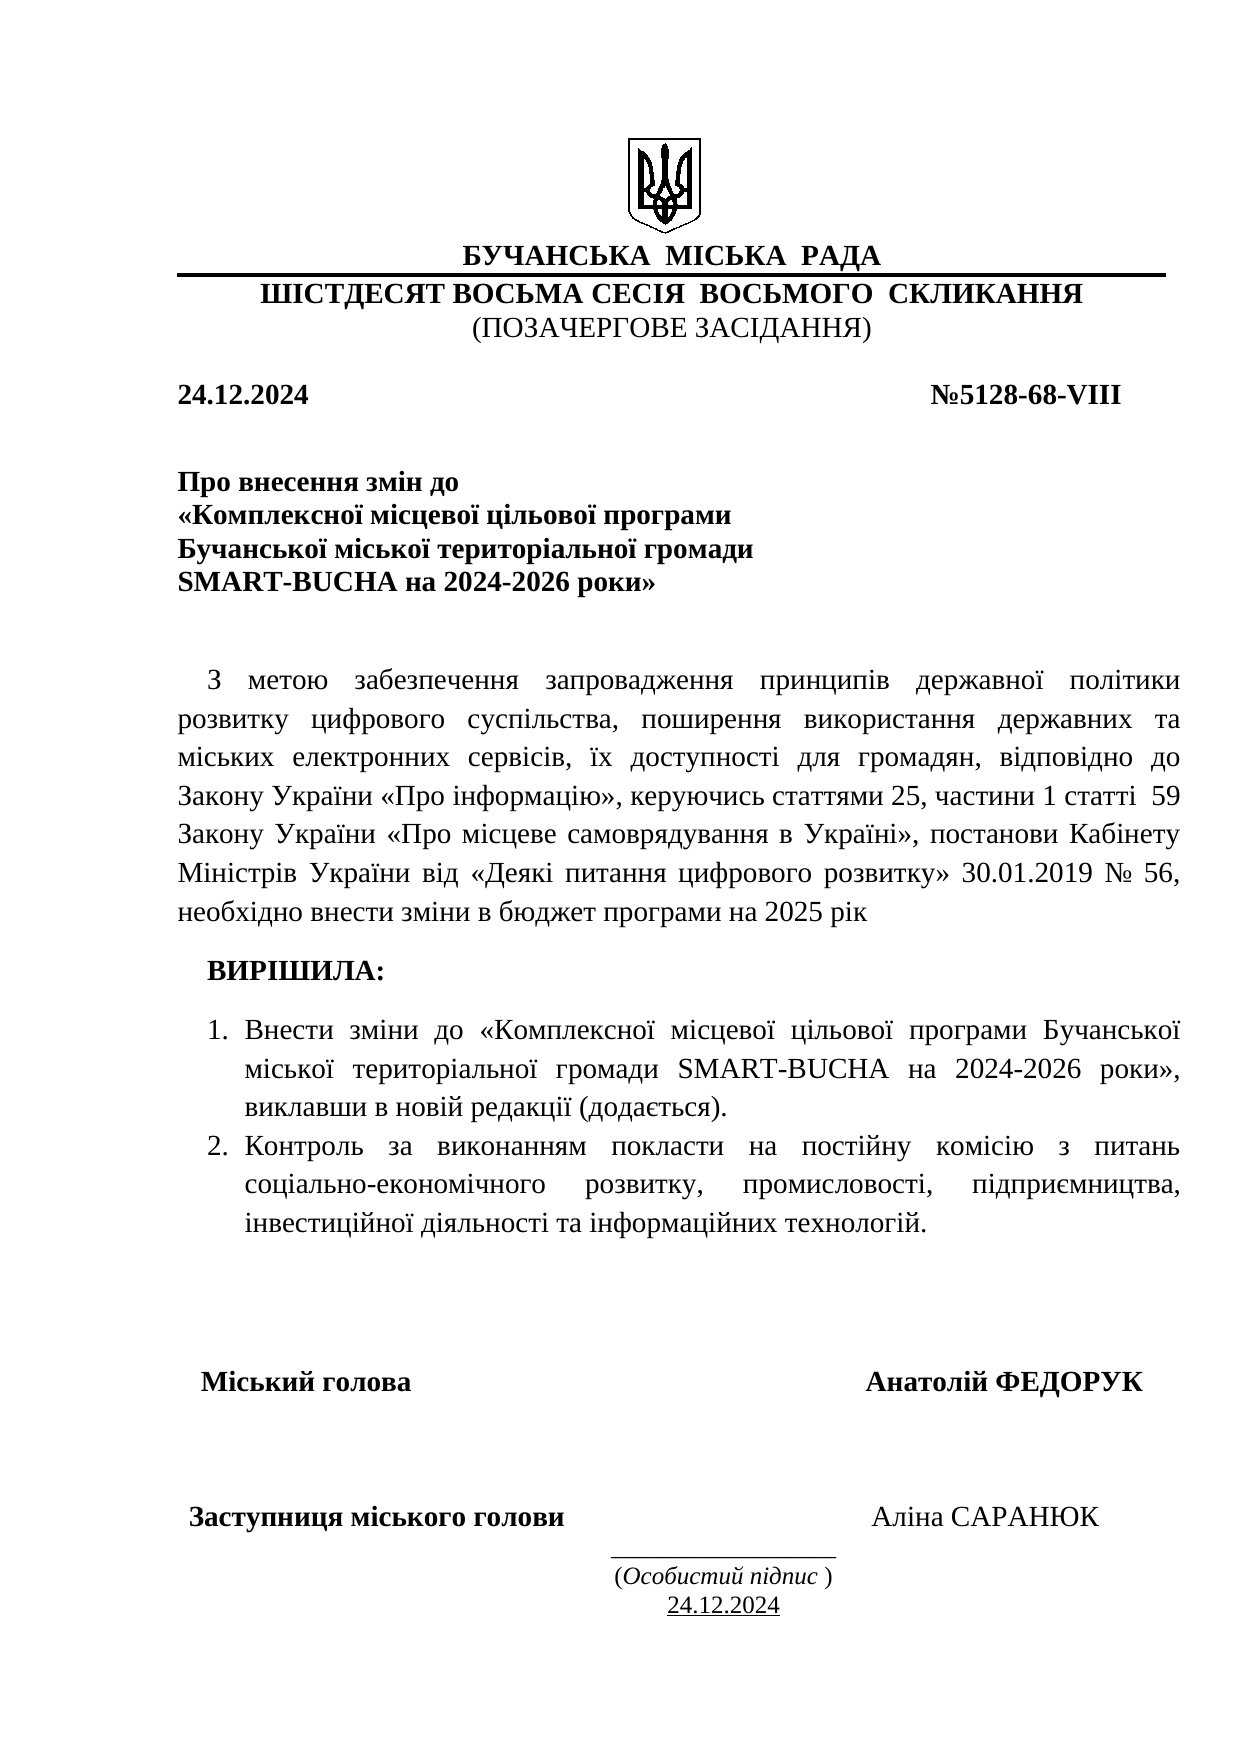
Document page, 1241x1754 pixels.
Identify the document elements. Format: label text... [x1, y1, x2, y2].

text 24.12.2024 №5128-68-VIII [177, 377, 1166, 411]
table_header Аліна САРАНЮК [856, 1499, 1196, 1636]
text ВИРІШИЛА: [177, 953, 1181, 987]
text (ПОЗАЧЕРГОВЕ ЗАСІДАННЯ) [177, 310, 1166, 344]
list Внести зміни до «Комплексної місцевої цільової програми Бучанської міської територіальної громади SMART-BUCHA на 2024-2026 роки», виклавши в новій редакції (додається). [207, 1012, 1181, 1123]
text Бучанської міської територіальної громади [177, 531, 1166, 564]
text Міський голова Анатолій ФЕДОРУК [177, 1364, 1166, 1398]
text З метою забезпечення запровадження принципів державної політики розвитку цифрового суспільства, поширення використання державних та міських електронних сервісів, їх доступності для громадян, відповідно до Закону України «Про інформацію», керуючись статтями 25, частини 1 статті 59 Закону України «Про місцеве самоврядування в Україні», постанови Кабінету Міністрів України від «Деякі питання цифрового розвитку» 30.01.2019 № 56, необхідно внести зміни в бюджет програми на 2025 рік [177, 662, 1181, 927]
text Про внесення змін до [177, 464, 1166, 497]
list Контроль за виконанням покласти на постійну комісію з питань соціально-економічного розвитку, промисловості, підприємництва, інвестиційної діяльності та інформаційних технологій. [207, 1128, 1181, 1239]
text «Комплексної місцевої цільової програми [177, 497, 1166, 531]
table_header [591, 1499, 856, 1636]
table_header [177, 1499, 591, 1636]
text БУЧАНСЬКА МІСЬКА РАДА [177, 238, 1166, 273]
text ШІСТДЕСЯТ ВОСЬМА СЕСІЯ ВОСЬМОГО СКЛИКАННЯ [177, 277, 1166, 310]
text SMART-BUCHA на 2024-2026 роки» [177, 564, 1166, 598]
